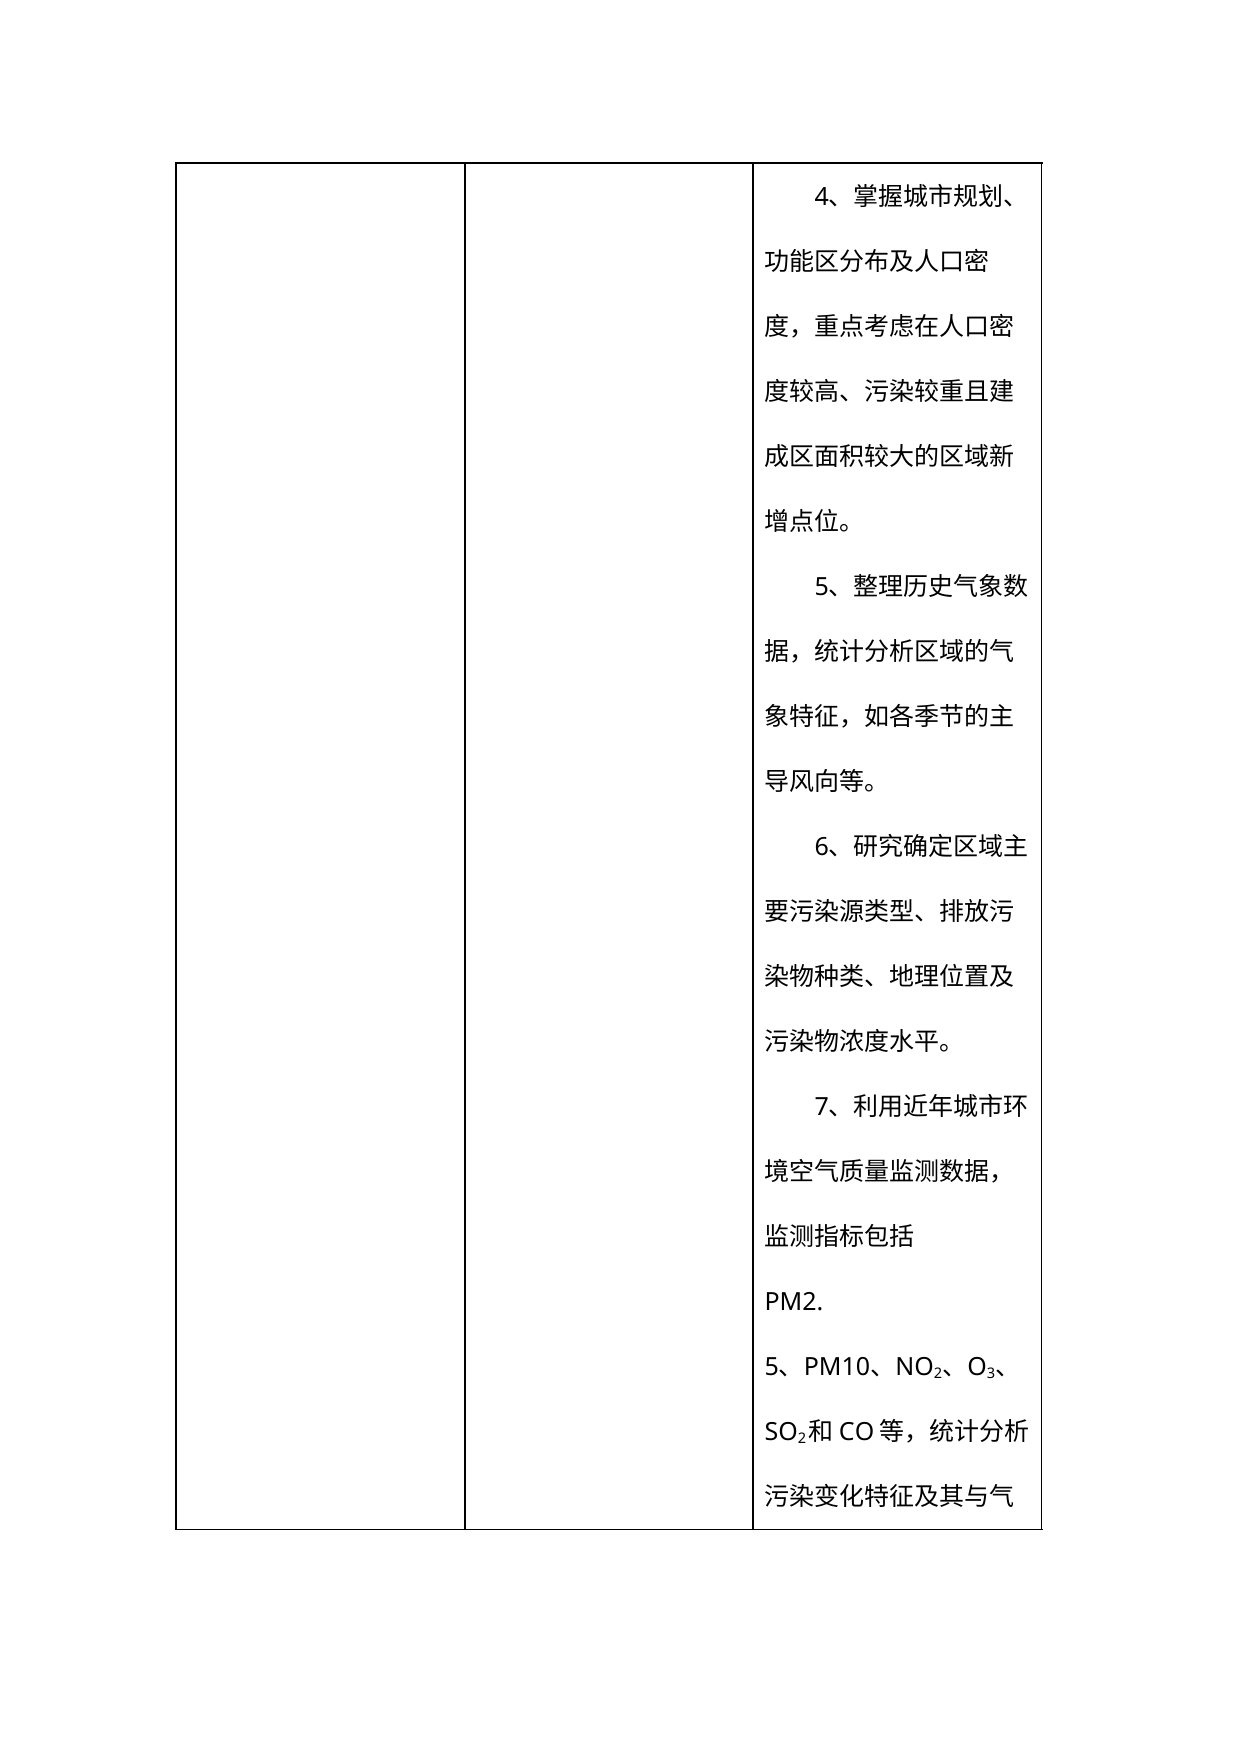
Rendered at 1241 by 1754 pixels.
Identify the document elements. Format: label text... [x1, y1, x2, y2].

table_cell [466, 164, 752, 1528]
table_cell 3 [177, 164, 464, 1528]
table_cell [754, 164, 1041, 1528]
